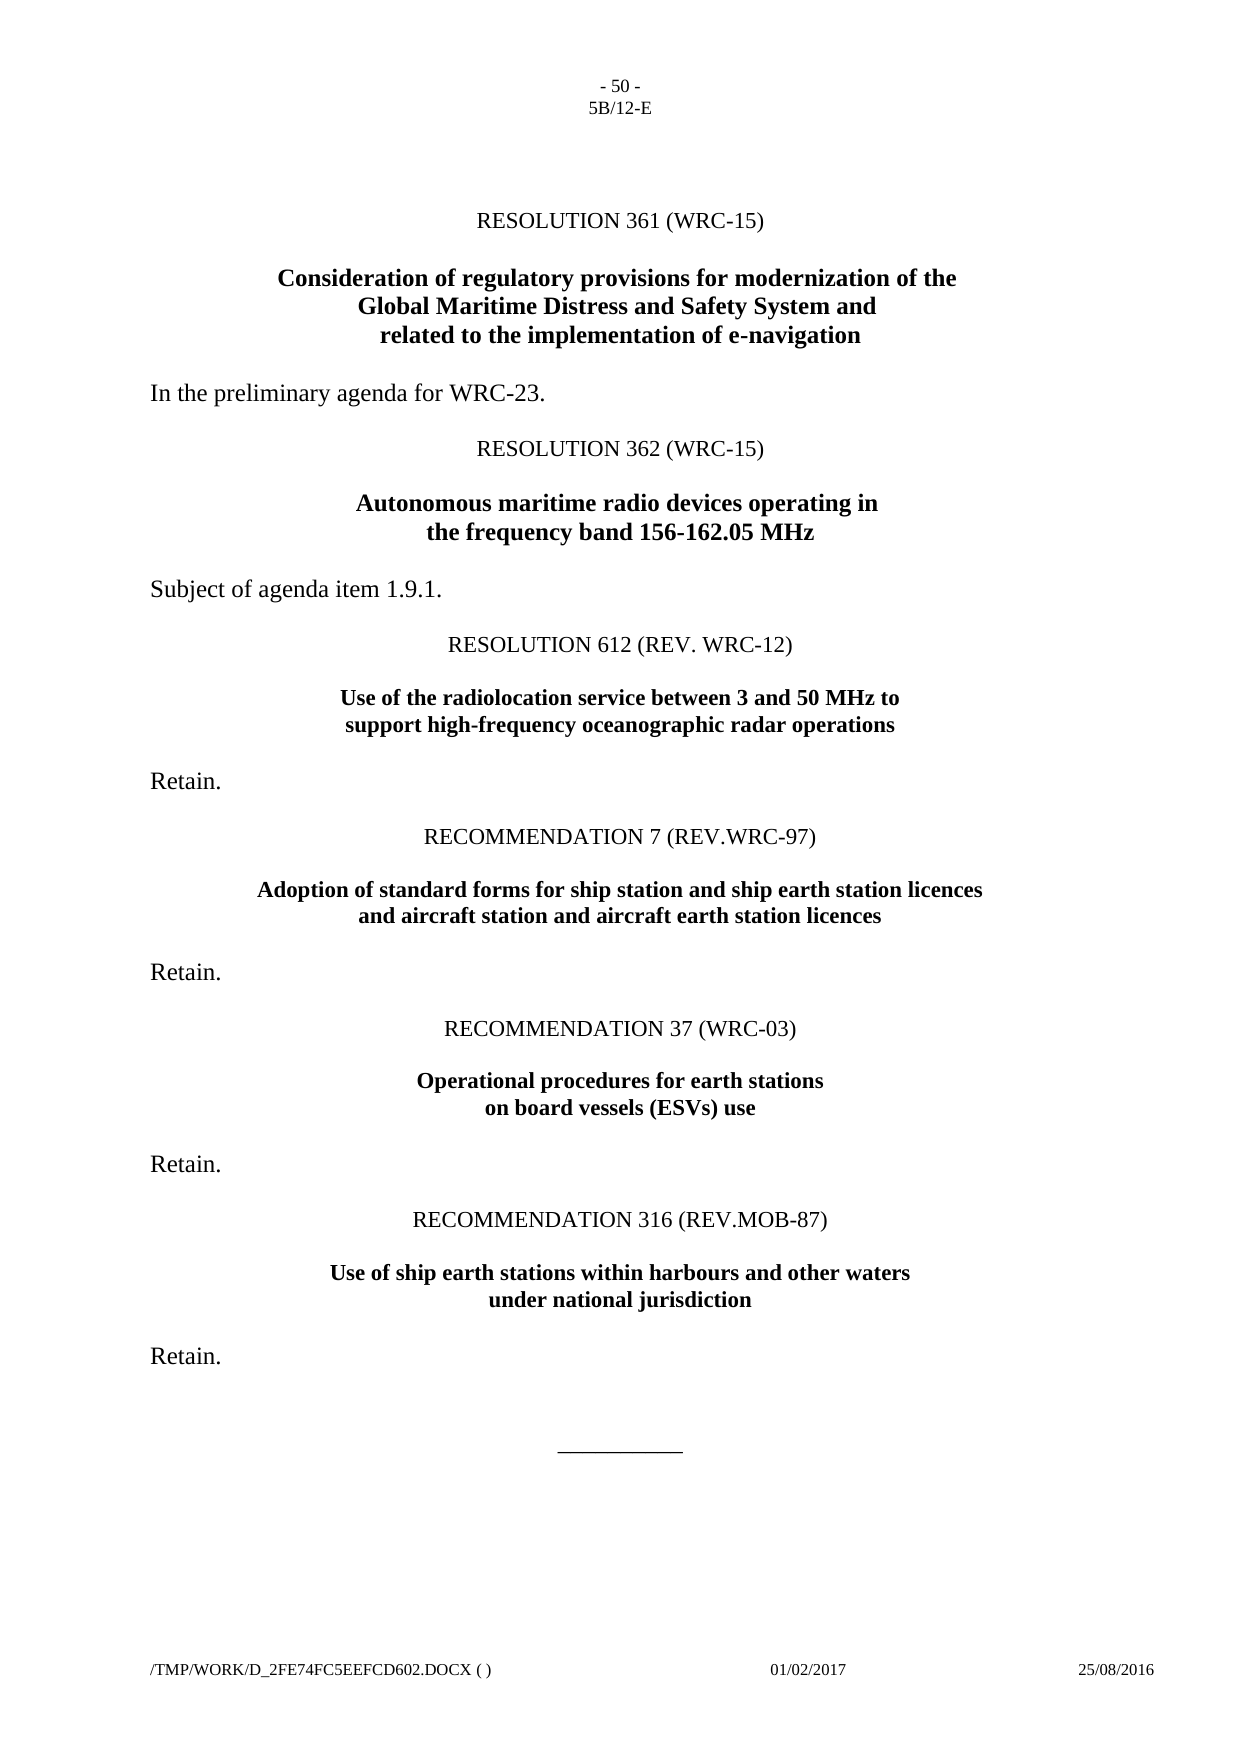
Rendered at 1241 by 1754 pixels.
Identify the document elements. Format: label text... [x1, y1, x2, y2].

text Retain. [150, 766, 1090, 794]
text RECOMMENDATION 316 (Rev.Mob-87) [150, 1207, 1090, 1233]
text Resolution 362 (WRC-15) [150, 435, 1090, 461]
title Use of the radiolocation service between 3 and 50 MHz to support high-frequency oceanographic radar operations [150, 684, 1090, 737]
text RESOLUTION 612 (Rev. WRC-12) [150, 632, 1090, 658]
text RECOMMENDATION 7 (Rev.WRC-97) [150, 823, 1090, 849]
text Retain. [150, 957, 1090, 986]
title Operational procedures for earth stations on board vessels (ESVs) use [150, 1068, 1090, 1120]
title Adoption of standard forms for ship station and ship earth station licences and aircraft station and aircraft earth station licences [150, 876, 1090, 929]
text In the preliminary agenda for WRC-23. [150, 378, 1090, 406]
text Resolution 361 (WRC-15) [150, 207, 1090, 234]
text Subject of agenda item 1.9.1. [150, 574, 1090, 603]
text Retain. [150, 1149, 1090, 1178]
text Consideration of regulatory provisions for modernization of the Global Maritime Distress and Safety System and related to the implementation of e-navigation [150, 263, 1090, 349]
text __________ [150, 1427, 1090, 1456]
text Autonomous maritime radio devices operating in the frequency band 156-162.05 MHz [150, 488, 1090, 545]
text Retain. [150, 1341, 1090, 1369]
text RECOMMENDATION 37 (WRC-03) [150, 1015, 1090, 1041]
title Use of ship earth stations within harbours and other waters under national jurisdiction [150, 1259, 1090, 1312]
